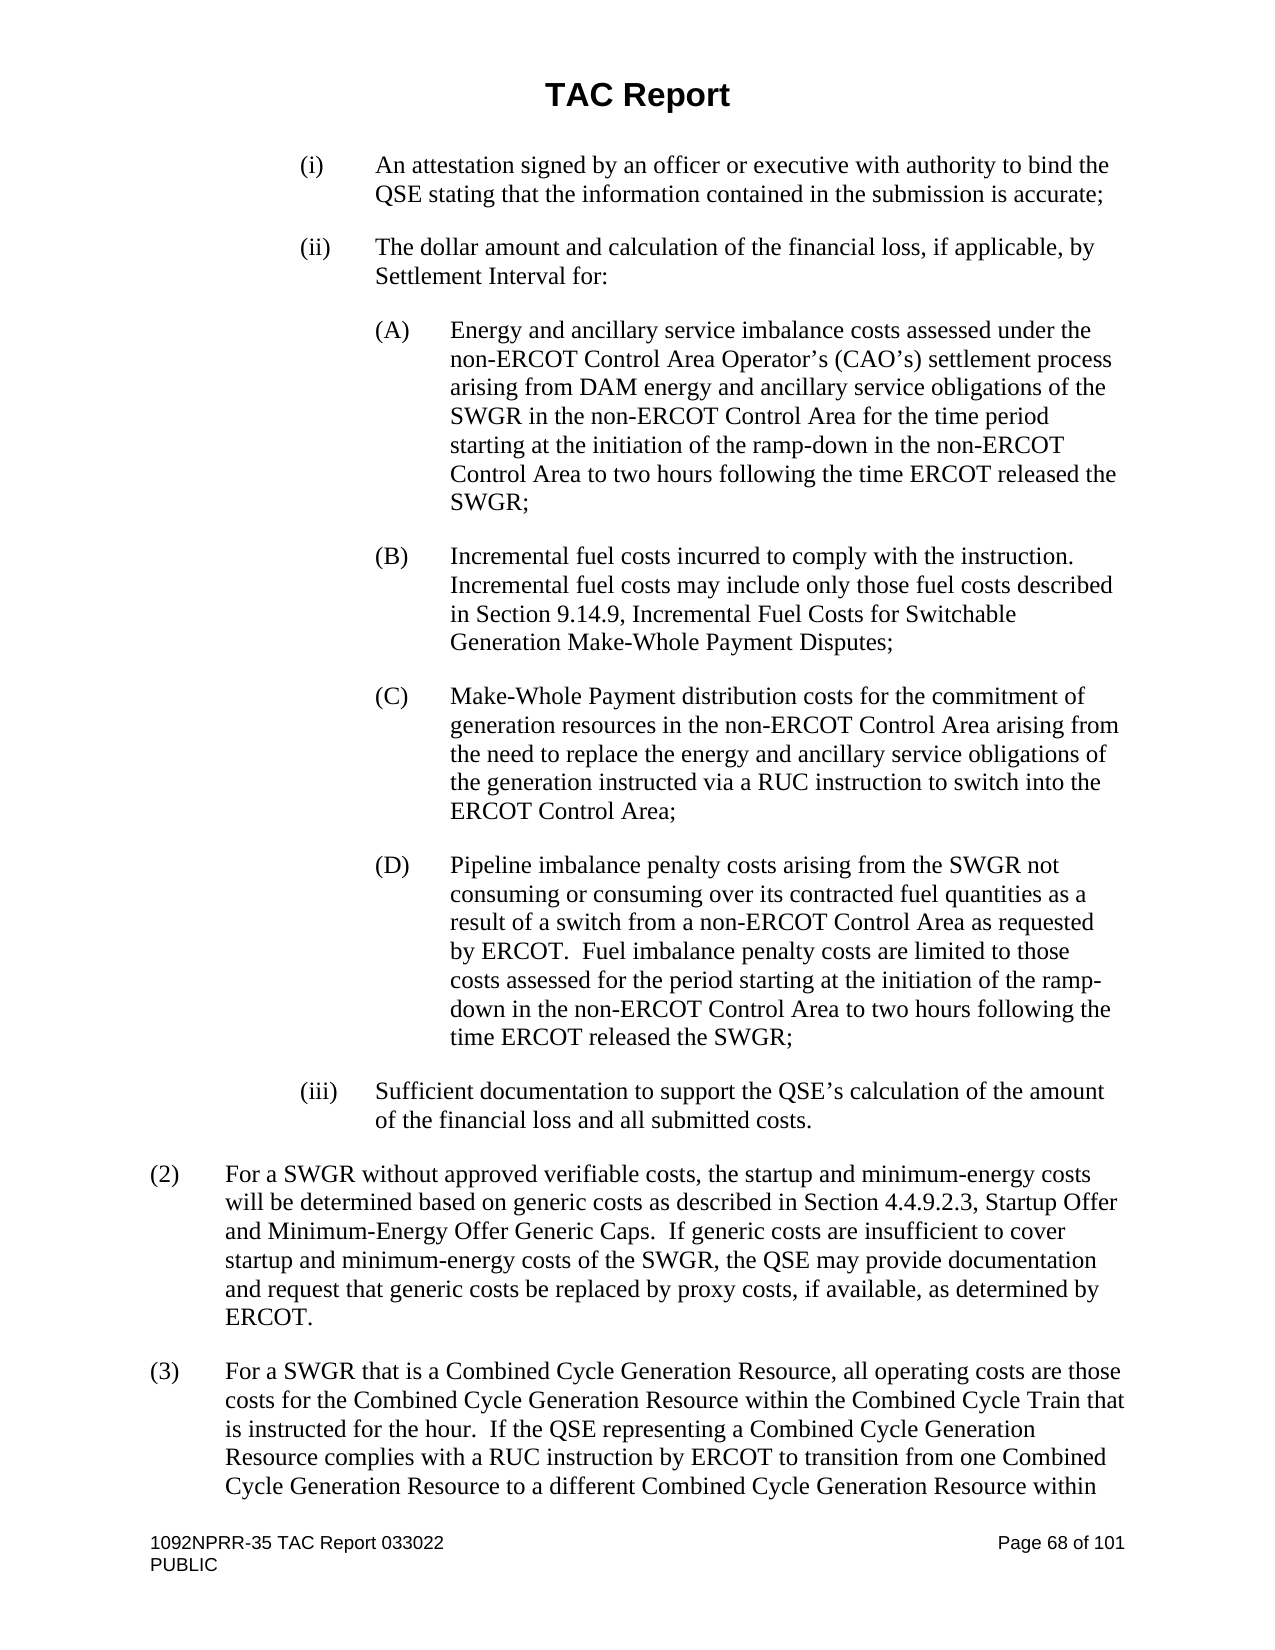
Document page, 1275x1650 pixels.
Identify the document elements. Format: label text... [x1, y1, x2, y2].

text (ii) The dollar amount and calculation of the financial loss, if applicable, by Settlement Interval for: [300, 232, 1125, 290]
text (D) Pipeline imbalance penalty costs arising from the SWGR not consuming or consuming over its contracted fuel quantities as a result of a switch from a non-ERCOT Control Area as requested by ERCOT. Fuel imbalance penalty costs are limited to those costs assessed for the period starting at the initiation of the ramp-down in the non-ERCOT Control Area to two hours following the time ERCOT released the SWGR; [375, 850, 1125, 1051]
text (iii) Sufficient documentation to support the QSE’s calculation of the amount of the financial loss and all submitted costs. [300, 1076, 1125, 1134]
text (C) Make-Whole Payment distribution costs for the commitment of generation resources in the non-ERCOT Control Area arising from the need to replace the energy and ancillary service obligations of the generation instructed via a RUC instruction to switch into the ERCOT Control Area; [375, 681, 1125, 825]
text (B) Incremental fuel costs incurred to comply with the instruction. Incremental fuel costs may include only those fuel costs described in Section 9.14.9, Incremental Fuel Costs for Switchable Generation Make-Whole Payment Disputes; [375, 541, 1125, 656]
text (2) For a SWGR without approved verifiable costs, the startup and minimum-energy costs will be determined based on generic costs as described in Section 4.4.9.2.3, Startup Offer and Minimum-Energy Offer Generic Caps. If generic costs are insufficient to cover startup and minimum-energy costs of the SWGR, the QSE may provide documentation and request that generic costs be replaced by proxy costs, if available, as determined by ERCOT. [150, 1159, 1125, 1331]
text (i) An attestation signed by an officer or executive with authority to bind the QSE stating that the information contained in the submission is accurate; [300, 150, 1125, 207]
text (A) Energy and ancillary service imbalance costs assessed under the non-ERCOT Control Area Operator’s (CAO’s) settlement process arising from DAM energy and ancillary service obligations of the SWGR in the non-ERCOT Control Area for the time period starting at the initiation of the ramp-down in the non-ERCOT Control Area to two hours following the time ERCOT released the SWGR; [375, 315, 1125, 516]
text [150, 1356, 1125, 1500]
